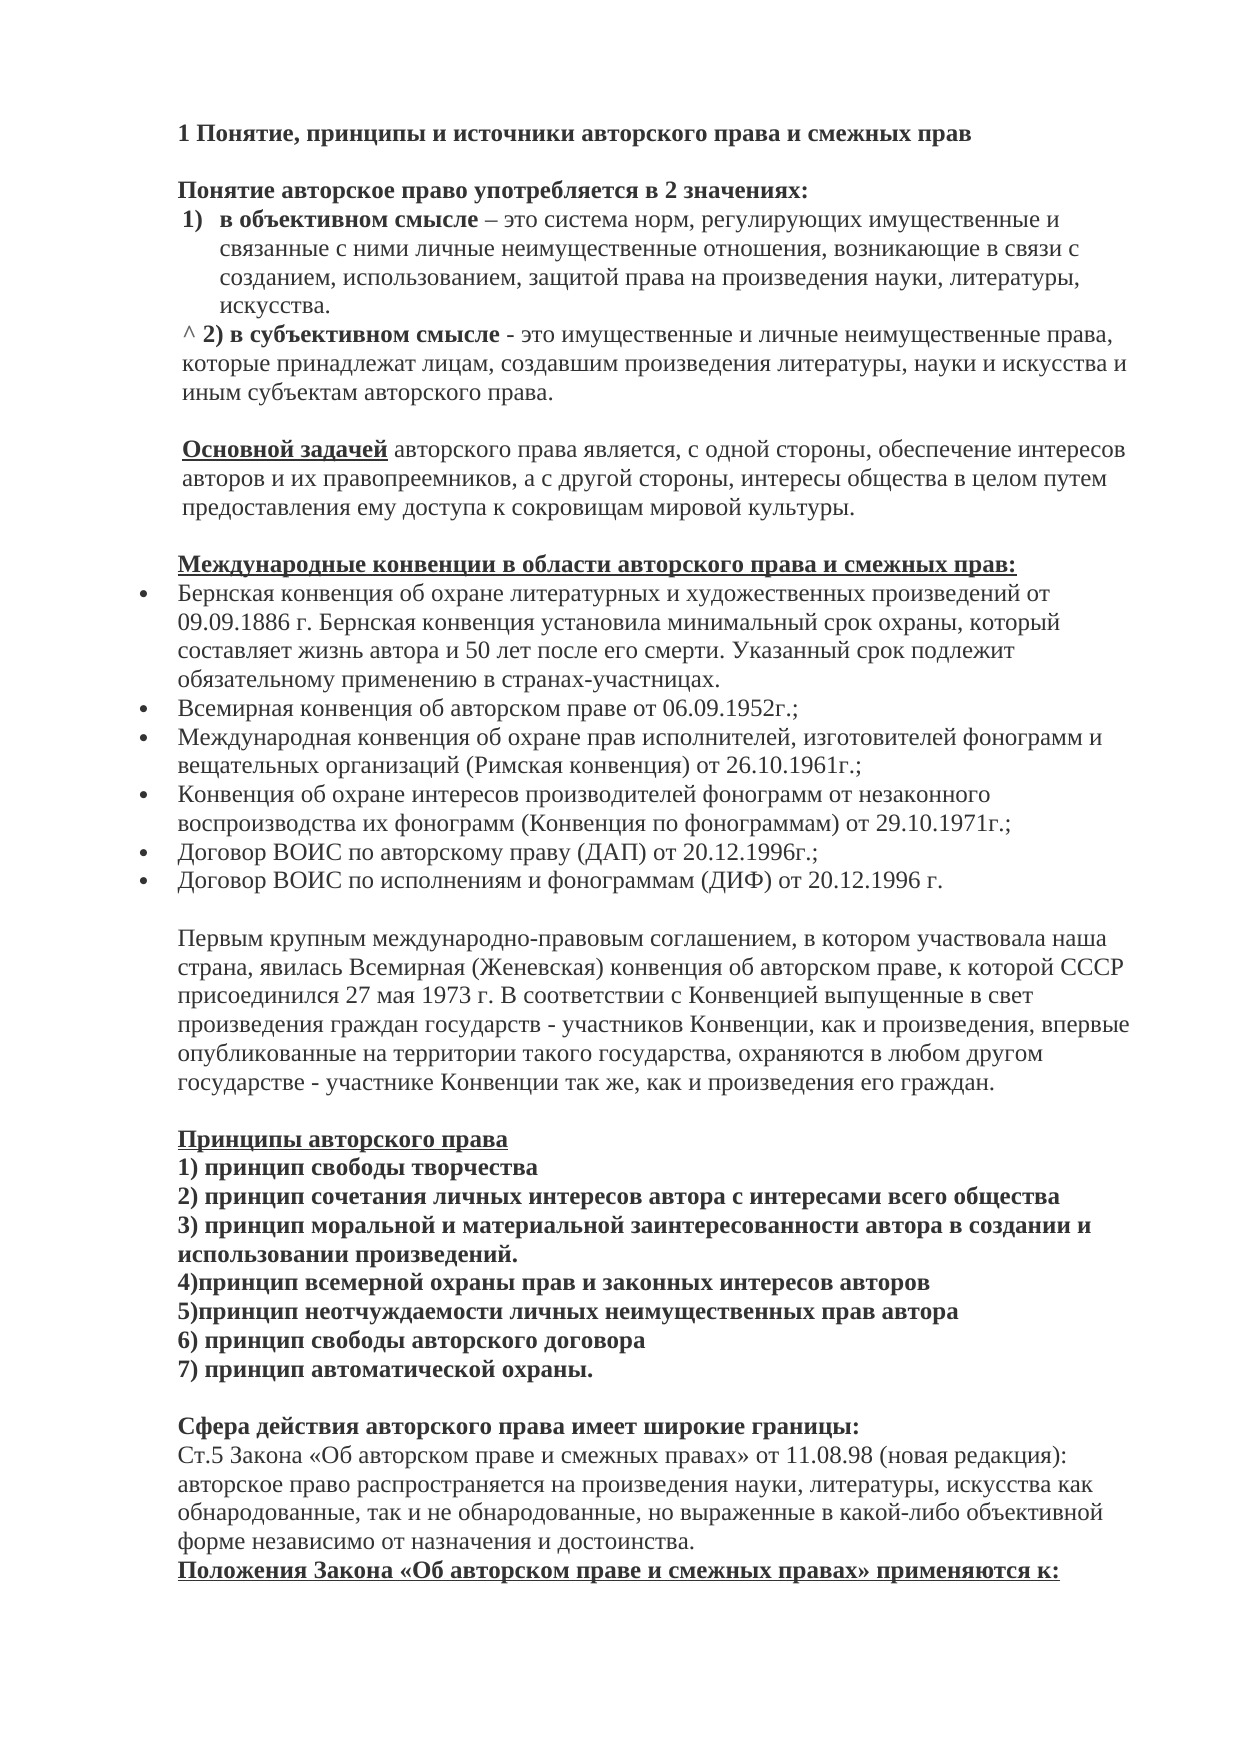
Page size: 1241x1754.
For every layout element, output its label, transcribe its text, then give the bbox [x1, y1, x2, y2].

list Конвенция об охране интересов производителей фонограмм от незаконного воспроизводства их фонограмм (Конвенция по фонограммам) от 29.10.1971г.; [140, 779, 1152, 837]
text Международные конвенции в области авторского права и смежных прав: [177, 549, 1152, 578]
text Положения Закона «Об авторском праве и смежных правах» применяются к: [177, 1555, 1152, 1584]
text Сфера действия авторского права имеет широкие границы: [177, 1411, 1152, 1440]
list в объективном смысле – это система норм, регулирующих имущественные и связанные с ними личные неимущественные отношения, возникающие в связи с созданием, использованием, защитой права на произведения науки, литературы, искусства. [182, 204, 1152, 319]
text 7) принцип автоматической охраны. [177, 1354, 1152, 1382]
text 2) принцип сочетания личных интересов автора с интересами всего общества [177, 1181, 1152, 1210]
text 5)принцип неотчуждаемости личных неимущественных прав автора [177, 1296, 1152, 1325]
text Первым крупным международно-правовым соглашением, в котором участвовала наша страна, явилась Всемирная (Женевская) конвенция об авторском праве, к которой СССР присоединился 27 мая 1973 г. В соответствии с Конвенцией выпущенные в свет произведения граждан государств - участников Конвенции, как и произведения, впервые опубликованные на территории такого государства, охраняются в любом другом государстве - участнике Конвенции так же, как и произведения его граждан. [177, 923, 1152, 1124]
text 1) принцип свободы творчества [177, 1152, 1152, 1181]
list Всемирная конвенция об авторском праве от 06.09.1952г.; [140, 693, 1152, 722]
text ^ 2) в субъективном смысле - это имущественные и личные неимущественные права, которые принадлежат лицам, создавшим произведения литературы, науки и искусства и иным субъектам авторского права. [182, 319, 1152, 406]
list Международная конвенция об охране прав исполнителей, изготовителей фонограмм и вещательных организаций (Римская конвенция) от 26.10.1961г.; [140, 722, 1152, 779]
text 1 Понятие, принципы и источники авторского права и смежных прав [177, 118, 1152, 147]
text Понятие авторское право употребляется в 2 значениях: [177, 176, 1152, 204]
list Бернская конвенция об охране литературных и художественных произведений от 09.09.1886 г. Бернская конвенция установила минимальный срок охраны, который составляет жизнь автора и 50 лет после его смерти. Указанный срок подлежит обязательному применению в странах-участницах. [140, 578, 1152, 693]
text Основной задачей авторского права является, с одной стороны, обеспечение интересов авторов и их правопреемников, а с другой стороны, интересы общества в целом путем предоставления ему доступа к сокровищам мировой культуры. [182, 406, 1152, 521]
text 4)принцип всемерной охраны прав и законных интересов авторов [177, 1267, 1152, 1296]
text 3) принцип моральной и материальной заинтересованности автора в создании и использовании произведений. [177, 1210, 1152, 1267]
text Принципы авторского права [177, 1124, 1152, 1152]
list Договор ВОИС по исполнениям и фонограммам (ДИФ) от 20.12.1996 г. [140, 866, 1152, 894]
list Договор ВОИС по авторскому праву (ДАП) от 20.12.1996г.; [140, 837, 1152, 866]
text 6) принцип свободы авторского договора [177, 1325, 1152, 1354]
text Ст.5 Закона «Об авторском праве и смежных правах» от 11.08.98 (новая редакция): авторское право распространяется на произведения науки, литературы, искусства как обнародованные, так и не обнародованные, но выраженные в какой-либо объективной форме независимо от назначения и достоинства. [177, 1440, 1152, 1555]
